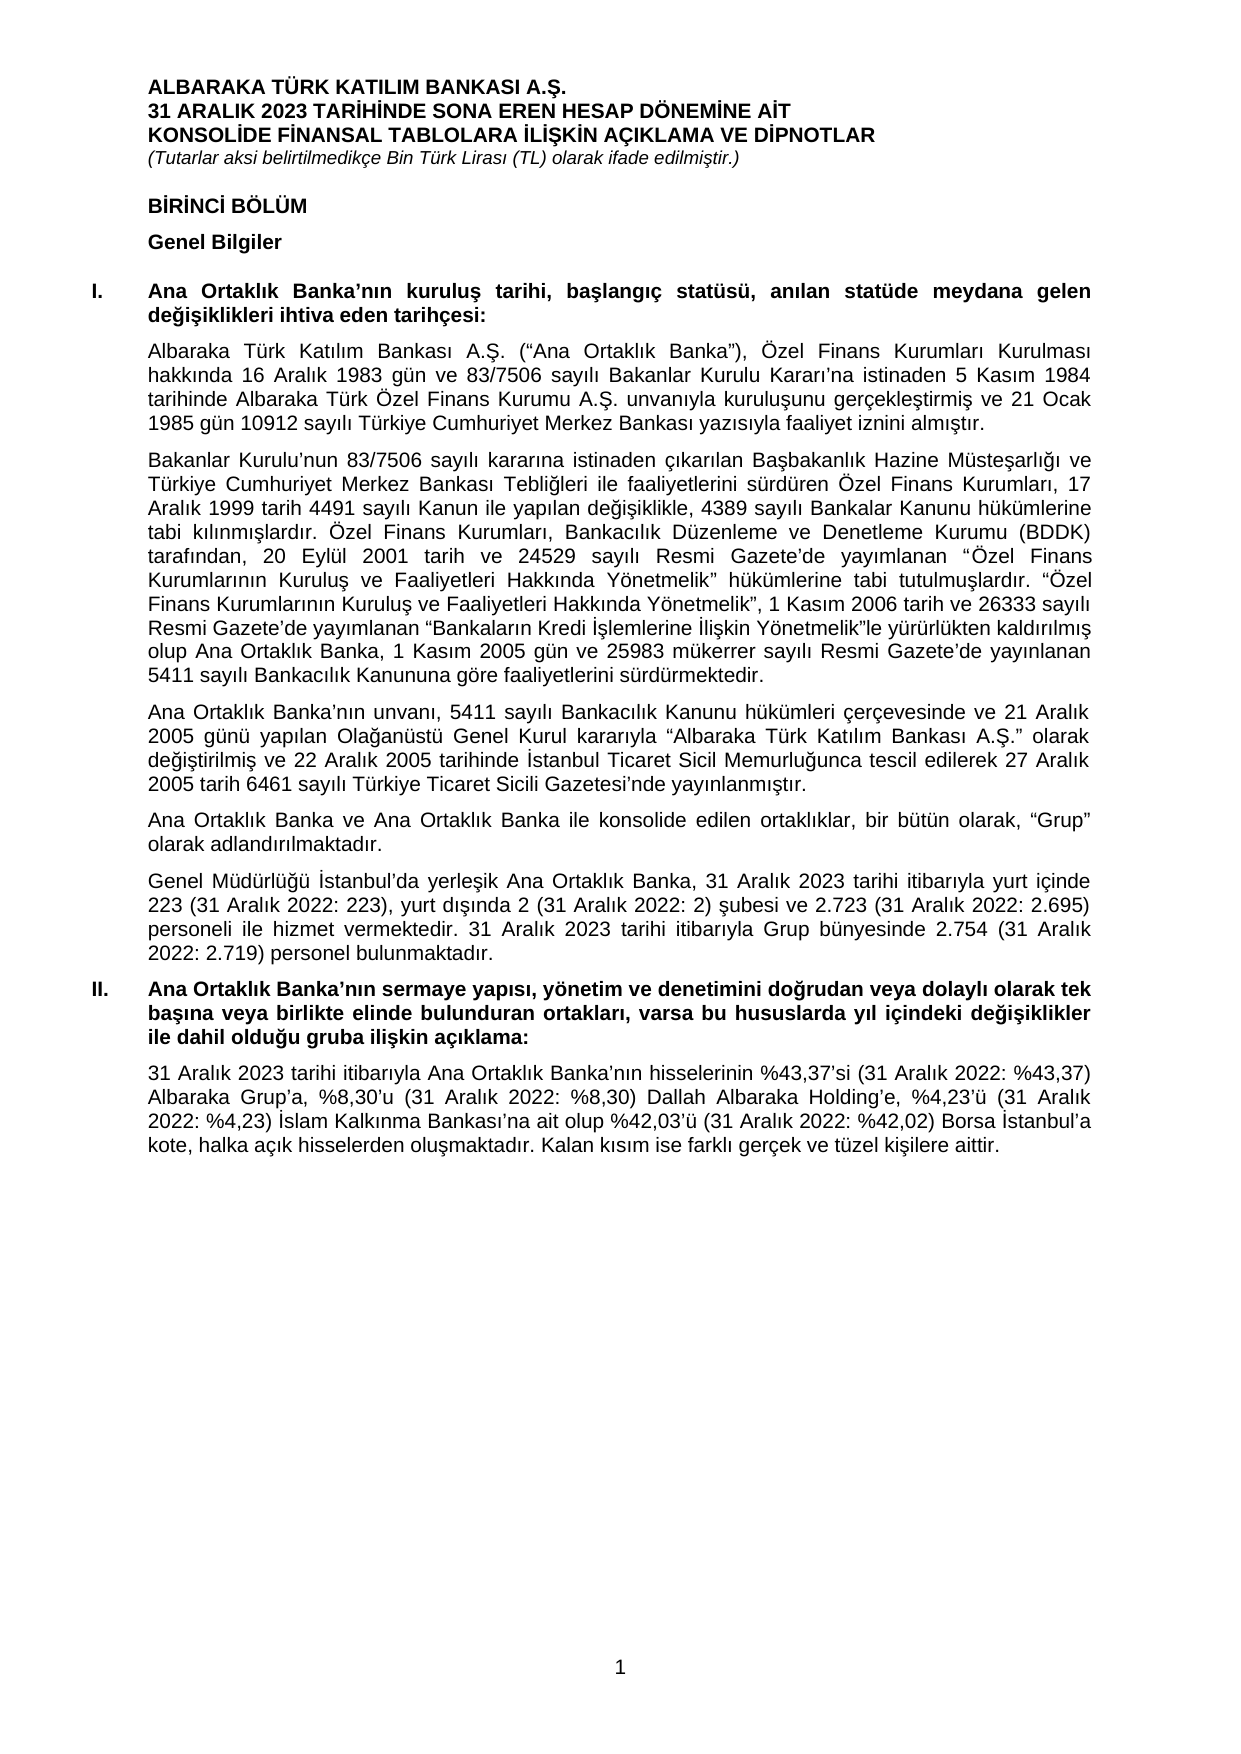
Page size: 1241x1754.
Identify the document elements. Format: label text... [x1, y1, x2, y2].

subtitle I. Ana Ortaklık Banka’nın kuruluş tarihi, başlangıç statüsü, anılan statüde meydana gelen değişiklikleri ihtiva eden tarihçesi: [91, 279, 1092, 327]
text BİRİNCİ BÖLÜM [148, 193, 1092, 217]
text Genel Bilgiler [148, 230, 1092, 254]
text Ana Ortaklık Banka ve Ana Ortaklık Banka ile konsolide edilen ortaklıklar, bir bütün olarak, “Grup” olarak adlandırılmaktadır. [148, 808, 1092, 856]
text Genel Müdürlüğü İstanbul’da yerleşik Ana Ortaklık Banka, 31 Aralık 2023 tarihi itibarıyla yurt içinde 223 (31 Aralık 2022: 223), yurt dışında 2 (31 Aralık 2022: 2) şubesi ve 2.723 (31 Aralık 2022: 2.695) personeli ile hizmet vermektedir. 31 Aralık 2023 tarihi itibarıyla Grup bünyesinde 2.754 (31 Aralık 2022: 2.719) personel bulunmaktadır. [148, 868, 1092, 964]
text 31 Aralık 2023 tarihi itibarıyla Ana Ortaklık Banka’nın hisselerinin %43,37’si (31 Aralık 2022: %43,37) Albaraka Grup’a, %8,30’u (31 Aralık 2022: %8,30) Dallah Albaraka Holding’e, %4,23’ü (31 Aralık 2022: %4,23) İslam Kalkınma Bankası’na ait olup %42,03’ü (31 Aralık 2022: %42,02) Borsa İstanbul’a kote, halka açık hisselerden oluşmaktadır. Kalan kısım ise farklı gerçek ve tüzel kişilere aittir. [148, 1061, 1092, 1157]
text Albaraka Türk Katılım Bankası A.Ş. (“Ana Ortaklık Banka”), Özel Finans Kurumları Kurulması hakkında 16 Aralık 1983 gün ve 83/7506 sayılı Bakanlar Kurulu Kararı’na istinaden 5 Kasım 1984 tarihinde Albaraka Türk Özel Finans Kurumu A.Ş. unvanıyla kuruluşunu gerçekleştirmiş ve 21 Ocak 1985 gün 10912 sayılı Türkiye Cumhuriyet Merkez Bankası yazısıyla faaliyet iznini almıştır. [148, 339, 1092, 435]
text Bakanlar Kurulu’nun 83/7506 sayılı kararına istinaden çıkarılan Başbakanlık Hazine Müsteşarlığı ve Türkiye Cumhuriyet Merkez Bankası Tebliğleri ile faaliyetlerini sürdüren Özel Finans Kurumları, 17 Aralık 1999 tarih 4491 sayılı Kanun ile yapılan değişiklikle, 4389 sayılı Bankalar Kanunu hükümlerine tabi kılınmışlardır. Özel Finans Kurumları, Bankacılık Düzenleme ve Denetleme Kurumu (BDDK) tarafından, 20 Eylül 2001 tarih ve 24529 sayılı Resmi Gazete’de yayımlanan “Özel Finans Kurumlarının Kuruluş ve Faaliyetleri Hakkında Yönetmelik” hükümlerine tabi tutulmuşlardır. “Özel Finans Kurumlarının Kuruluş ve Faaliyetleri Hakkında Yönetmelik”, 1 Kasım 2006 tarih ve 26333 sayılı Resmi Gazete’de yayımlanan “Bankaların Kredi İşlemlerine İlişkin Yönetmelik”le yürürlükten kaldırılmış olup Ana Ortaklık Banka, 1 Kasım 2005 gün ve 25983 mükerrer sayılı Resmi Gazete’de yayınlanan 5411 sayılı Bankacılık Kanununa göre faaliyetlerini sürdürmektedir. [148, 448, 1092, 687]
text Ana Ortaklık Banka’nın unvanı, 5411 sayılı Bankacılık Kanunu hükümleri çerçevesinde ve 21 Aralık 2005 günü yapılan Olağanüstü Genel Kurul kararıyla “Albaraka Türk Katılım Bankası A.Ş.” olarak değiştirilmiş ve 22 Aralık 2005 tarihinde İstanbul Ticaret Sicil Memurluğunca tescil edilerek 27 Aralık 2005 tarih 6461 sayılı Türkiye Ticaret Sicili Gazetesi’nde yayınlanmıştır. [148, 700, 1090, 796]
subtitle II. Ana Ortaklık Banka’nın sermaye yapısı, yönetim ve denetimini doğrudan veya dolaylı olarak tek başına veya birlikte elinde bulunduran ortakları, varsa bu hususlarda yıl içindeki değişiklikler ile dahil olduğu gruba ilişkin açıklama: [91, 977, 1092, 1049]
